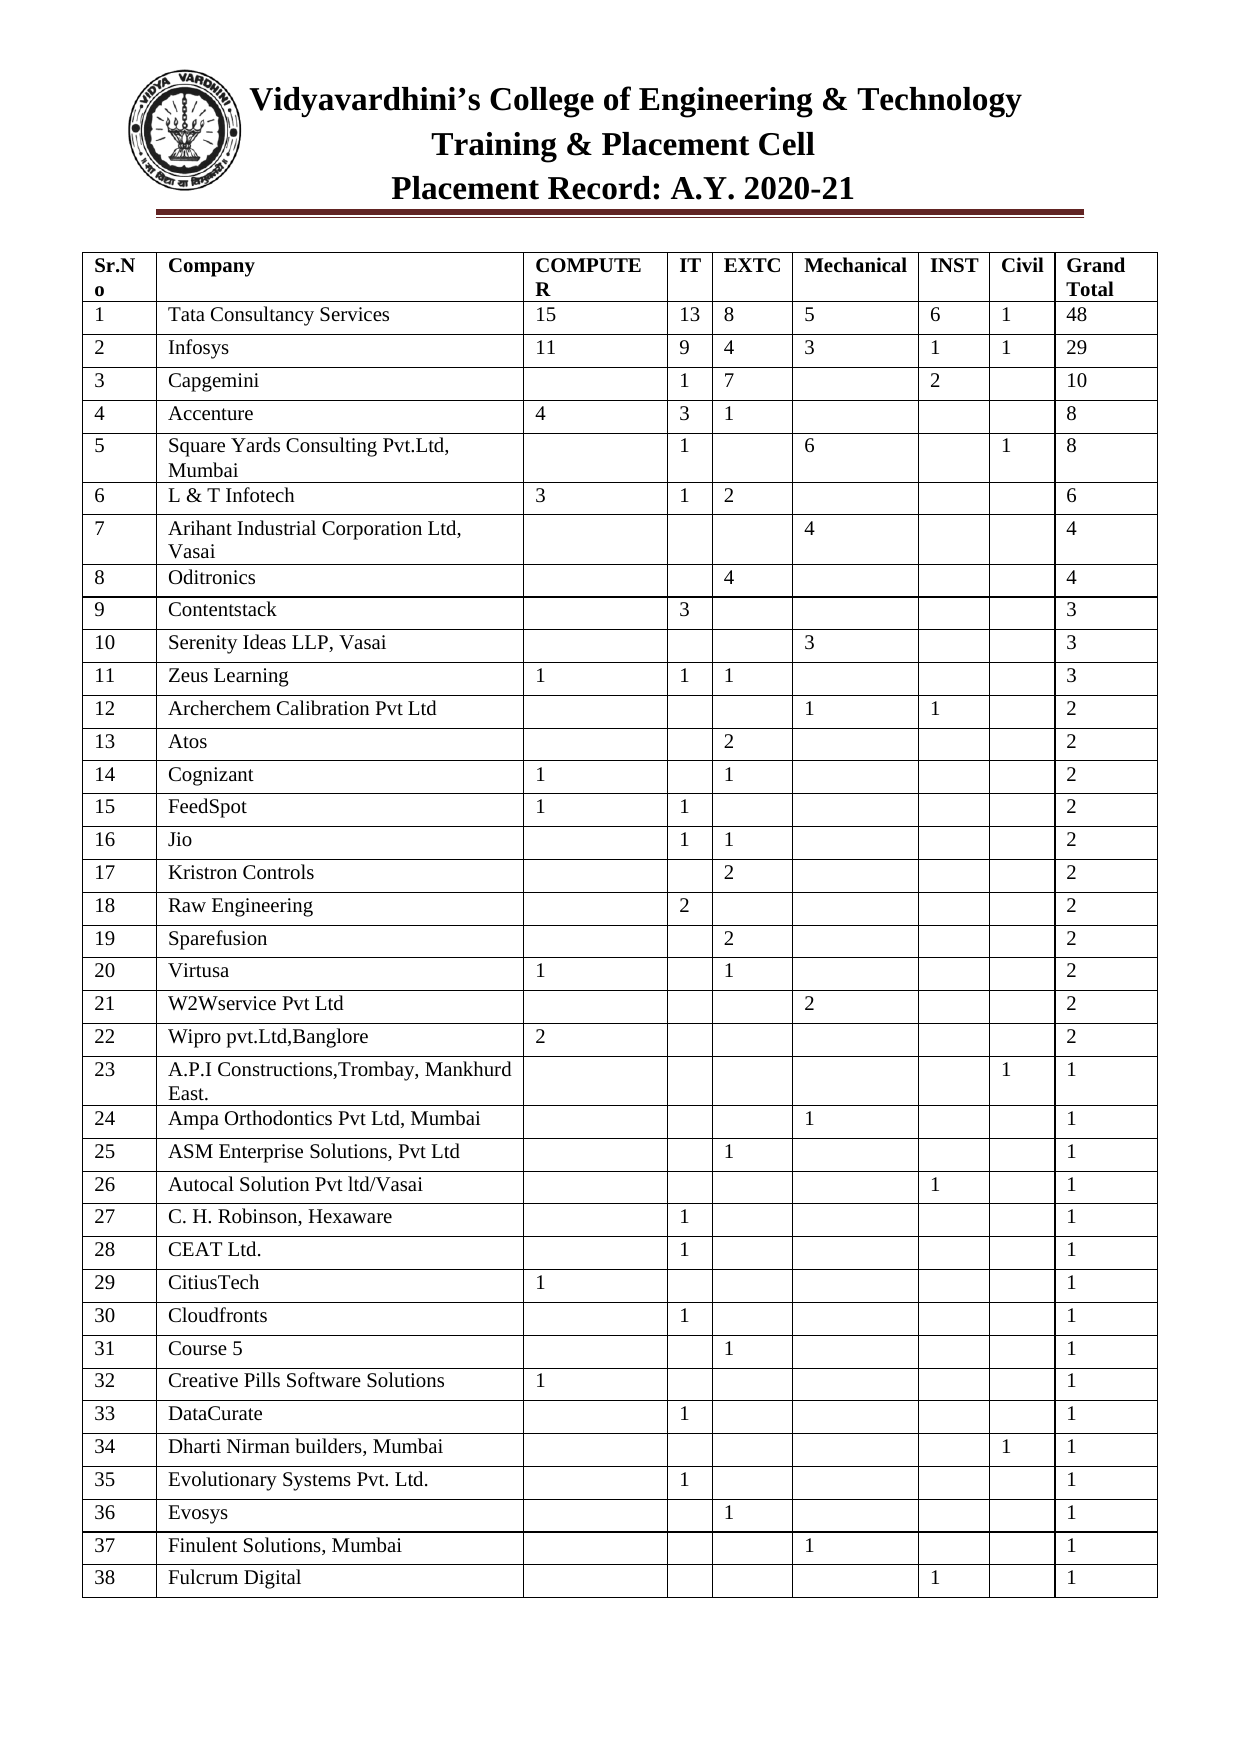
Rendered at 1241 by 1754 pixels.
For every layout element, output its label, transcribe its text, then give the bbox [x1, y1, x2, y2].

table_cell [668, 761, 712, 793]
table_cell [793, 1172, 918, 1203]
table_cell [990, 1106, 1054, 1138]
table_cell 1 [668, 1303, 712, 1334]
table_cell [524, 515, 667, 563]
table_cell 1 [1056, 1057, 1157, 1105]
table_cell 12 [83, 696, 156, 728]
table_cell [668, 1057, 712, 1105]
table_cell Square Yards Consulting Pvt.Ltd, Mumbai [157, 434, 523, 482]
table_cell [919, 663, 989, 695]
table_cell 25 [83, 1139, 156, 1171]
table_cell 18 [83, 893, 156, 924]
table_cell 1 [990, 302, 1054, 334]
table_cell 2 [524, 1024, 667, 1056]
table_cell [990, 663, 1054, 695]
table_cell 2 [1056, 926, 1157, 957]
table_cell 17 [83, 860, 156, 892]
table_cell 2 [1056, 1024, 1157, 1056]
table_cell 1 [1056, 1139, 1157, 1171]
table_cell [919, 1533, 989, 1564]
table_cell 1 [713, 1500, 792, 1531]
table_cell [793, 1139, 918, 1171]
table_cell [668, 729, 712, 760]
table_cell 4 [83, 401, 156, 432]
table_cell [524, 368, 667, 399]
table_cell [793, 729, 918, 760]
table_cell 48 [1056, 302, 1157, 334]
table_cell 1 [524, 1369, 667, 1400]
table_cell [793, 1500, 918, 1531]
table_cell [919, 827, 989, 859]
table_cell [990, 1336, 1054, 1367]
table_cell 36 [83, 1500, 156, 1531]
table_cell [524, 729, 667, 760]
table_cell 3 [793, 335, 918, 367]
table_cell [919, 1401, 989, 1433]
table_cell 29 [1056, 335, 1157, 367]
table_cell [713, 1024, 792, 1056]
table_cell 13 [83, 729, 156, 760]
table_cell 4 [713, 565, 792, 596]
table_cell 16 [83, 827, 156, 859]
table_cell 2 [1056, 729, 1157, 760]
table_cell [919, 1139, 989, 1171]
table_cell 2 [1056, 860, 1157, 892]
table_cell 1 [713, 1139, 792, 1171]
table_cell 1 [1056, 1336, 1157, 1367]
table_cell 2 [1056, 893, 1157, 924]
table_cell [524, 893, 667, 924]
table_cell Contentstack [157, 598, 523, 629]
table_cell 15 [83, 794, 156, 826]
table_cell 33 [83, 1401, 156, 1433]
table_cell [919, 926, 989, 957]
table_cell 1 [668, 434, 712, 482]
table_cell [990, 1500, 1054, 1531]
table_cell [793, 663, 918, 695]
table_cell [668, 1434, 712, 1466]
table_header Sr.No [83, 253, 156, 301]
table_cell [990, 515, 1054, 563]
table_cell [668, 860, 712, 892]
table_cell 10 [1056, 368, 1157, 399]
table_cell Finulent Solutions, Mumbai [157, 1533, 523, 1564]
table_cell Cloudfronts [157, 1303, 523, 1334]
table_cell 1 [83, 302, 156, 334]
table_cell C. H. Robinson, Hexaware [157, 1204, 523, 1236]
table_cell [524, 1204, 667, 1236]
table_cell 1 [668, 1237, 712, 1269]
table_cell 1 [919, 1565, 989, 1597]
table_cell 9 [83, 598, 156, 629]
table_cell [919, 1270, 989, 1302]
table_cell 3 [793, 630, 918, 662]
table_cell [524, 1106, 667, 1138]
table_cell [919, 761, 989, 793]
table_cell 1 [919, 696, 989, 728]
table_cell [793, 860, 918, 892]
table_cell [919, 893, 989, 924]
table_header EXTC [713, 253, 792, 301]
table_cell 2 [1056, 827, 1157, 859]
table_cell 4 [713, 335, 792, 367]
table_cell [919, 515, 989, 563]
table_cell [990, 761, 1054, 793]
table_cell [524, 696, 667, 728]
table_cell [793, 926, 918, 957]
table_cell [793, 1270, 918, 1302]
table_cell 1 [524, 663, 667, 695]
table_cell CitiusTech [157, 1270, 523, 1302]
table_cell [919, 1106, 989, 1138]
table_cell [524, 1467, 667, 1499]
table_cell 1 [668, 1467, 712, 1499]
table_cell 1 [668, 483, 712, 514]
table_header Grand Total [1056, 253, 1157, 301]
table_cell [990, 696, 1054, 728]
table_cell 1 [668, 1401, 712, 1433]
table_cell 1 [1056, 1467, 1157, 1499]
table_cell Jio [157, 827, 523, 859]
table_cell 32 [83, 1369, 156, 1400]
table_cell 8 [1056, 434, 1157, 482]
table_cell [919, 860, 989, 892]
table_cell [668, 1172, 712, 1203]
table_cell 1 [1056, 1369, 1157, 1400]
table_cell 1 [713, 761, 792, 793]
table_cell [668, 1369, 712, 1400]
table_cell 2 [919, 368, 989, 399]
table_cell 1 [793, 1533, 918, 1564]
table_cell [524, 598, 667, 629]
table_cell [713, 1434, 792, 1466]
table_cell [793, 368, 918, 399]
table_cell [524, 1172, 667, 1203]
table_cell [668, 991, 712, 1023]
table_cell 2 [1056, 991, 1157, 1023]
table_cell A.P.I Constructions,Trombay, Mankhurd East. [157, 1057, 523, 1105]
table_cell 1 [713, 663, 792, 695]
table_cell 1 [713, 401, 792, 432]
table_cell 2 [83, 335, 156, 367]
table_cell [524, 1500, 667, 1531]
table_cell [713, 630, 792, 662]
table_cell [713, 1401, 792, 1433]
table_cell [713, 434, 792, 482]
table_cell [713, 598, 792, 629]
table_cell 1 [1056, 1565, 1157, 1597]
table_cell 4 [524, 401, 667, 432]
table_cell Raw Engineering [157, 893, 523, 924]
table_cell Kristron Controls [157, 860, 523, 892]
table_cell 11 [524, 335, 667, 367]
table_cell 8 [713, 302, 792, 334]
table_cell W2Wservice Pvt Ltd [157, 991, 523, 1023]
table_cell 19 [83, 926, 156, 957]
table_cell [990, 991, 1054, 1023]
table_cell 26 [83, 1172, 156, 1203]
table_cell [990, 1467, 1054, 1499]
table_cell 23 [83, 1057, 156, 1105]
table_cell [919, 1500, 989, 1531]
table_cell 8 [83, 565, 156, 596]
table_cell [919, 483, 989, 514]
table_cell 20 [83, 958, 156, 990]
table_cell 1 [793, 1106, 918, 1138]
table_cell 22 [83, 1024, 156, 1056]
table_cell Evosys [157, 1500, 523, 1531]
table_cell [990, 860, 1054, 892]
table_cell [990, 1172, 1054, 1203]
table_cell Fulcrum Digital [157, 1565, 523, 1597]
table_cell [919, 630, 989, 662]
table_cell 2 [668, 893, 712, 924]
table_cell 8 [1056, 401, 1157, 432]
table_cell [990, 598, 1054, 629]
table_cell [919, 1369, 989, 1400]
table_cell [524, 991, 667, 1023]
table_cell [793, 1237, 918, 1269]
table_cell 7 [83, 515, 156, 563]
table_cell [668, 1565, 712, 1597]
table_cell CEAT Ltd. [157, 1237, 523, 1269]
table_cell [990, 401, 1054, 432]
table_cell 11 [83, 663, 156, 695]
table_cell [990, 1204, 1054, 1236]
table_cell Capgemini [157, 368, 523, 399]
table_cell 1 [668, 368, 712, 399]
table_cell Tata Consultancy Services [157, 302, 523, 334]
table_header COMPUTER [524, 253, 667, 301]
table_cell 1 [668, 663, 712, 695]
table_cell [990, 827, 1054, 859]
table_cell [919, 1434, 989, 1466]
table_cell [919, 1467, 989, 1499]
table_header Civil [990, 253, 1054, 301]
table_cell [990, 893, 1054, 924]
table_cell 3 [1056, 630, 1157, 662]
table_cell Wipro pvt.Ltd,Banglore [157, 1024, 523, 1056]
table_cell 1 [713, 1336, 792, 1367]
table_cell [793, 401, 918, 432]
table_cell [524, 926, 667, 957]
table_cell [524, 1303, 667, 1334]
table_cell [668, 1024, 712, 1056]
table_cell [990, 926, 1054, 957]
table_cell 2 [713, 926, 792, 957]
table_cell 4 [1056, 565, 1157, 596]
table_cell 1 [1056, 1500, 1157, 1531]
table_cell [793, 1565, 918, 1597]
table_cell [919, 1024, 989, 1056]
table_cell [919, 1057, 989, 1105]
table_cell 29 [83, 1270, 156, 1302]
table_cell Dharti Nirman builders, Mumbai [157, 1434, 523, 1466]
table_cell Zeus Learning [157, 663, 523, 695]
table_cell [990, 958, 1054, 990]
table_cell 14 [83, 761, 156, 793]
table_cell [919, 1237, 989, 1269]
table_cell Autocal Solution Pvt ltd/Vasai [157, 1172, 523, 1203]
table_cell 28 [83, 1237, 156, 1269]
table_cell [793, 958, 918, 990]
table_cell Creative Pills Software Solutions [157, 1369, 523, 1400]
table_cell 1 [919, 335, 989, 367]
table_cell [990, 1139, 1054, 1171]
table_cell [990, 1565, 1054, 1597]
table_cell 6 [83, 483, 156, 514]
table_cell 10 [83, 630, 156, 662]
table_cell [713, 1204, 792, 1236]
table_cell 6 [793, 434, 918, 482]
table_cell [524, 860, 667, 892]
table_header INST [919, 253, 989, 301]
table_cell [713, 1237, 792, 1269]
table_cell [919, 401, 989, 432]
table_cell 2 [1056, 794, 1157, 826]
table_cell [668, 958, 712, 990]
table_cell Atos [157, 729, 523, 760]
table_cell [919, 1204, 989, 1236]
table_cell [713, 1533, 792, 1564]
table_cell [524, 1565, 667, 1597]
table_cell [793, 794, 918, 826]
table_cell [990, 729, 1054, 760]
table_cell 2 [1056, 761, 1157, 793]
table_cell [668, 630, 712, 662]
table_cell 37 [83, 1533, 156, 1564]
table_header IT [668, 253, 712, 301]
table_cell 1 [919, 1172, 989, 1203]
table_cell [793, 1434, 918, 1466]
table_cell 2 [1056, 696, 1157, 728]
table_cell [713, 1057, 792, 1105]
table_cell 1 [990, 1434, 1054, 1466]
table_cell Infosys [157, 335, 523, 367]
table_cell 1 [524, 958, 667, 990]
table_cell [668, 565, 712, 596]
table_cell [793, 565, 918, 596]
table_cell [713, 1270, 792, 1302]
table_cell 5 [793, 302, 918, 334]
table_cell 1 [524, 1270, 667, 1302]
table_cell 1 [668, 1204, 712, 1236]
table_cell [713, 1106, 792, 1138]
table_cell [990, 1303, 1054, 1334]
table_cell 3 [1056, 663, 1157, 695]
table_cell [524, 1237, 667, 1269]
table_cell [668, 1270, 712, 1302]
table_cell [668, 515, 712, 563]
table_cell [793, 1467, 918, 1499]
table_cell [713, 1303, 792, 1334]
table_cell [793, 1336, 918, 1367]
table_cell [793, 1303, 918, 1334]
table_cell [990, 1533, 1054, 1564]
table_cell [524, 1057, 667, 1105]
table_cell 2 [713, 860, 792, 892]
table_header Company [157, 253, 523, 301]
table_cell Accenture [157, 401, 523, 432]
table_cell 4 [1056, 515, 1157, 563]
table_cell [919, 565, 989, 596]
table_cell 7 [713, 368, 792, 399]
table_cell 34 [83, 1434, 156, 1466]
table_cell [524, 434, 667, 482]
table_cell 1 [668, 794, 712, 826]
table_header Mechanical [793, 253, 918, 301]
table_cell DataCurate [157, 1401, 523, 1433]
table_cell Course 5 [157, 1336, 523, 1367]
table_cell 6 [919, 302, 989, 334]
table_cell [919, 1303, 989, 1334]
table_cell 1 [1056, 1270, 1157, 1302]
table_cell [524, 1336, 667, 1367]
table_cell 27 [83, 1204, 156, 1236]
table_cell Evolutionary Systems Pvt. Ltd. [157, 1467, 523, 1499]
table_cell [919, 729, 989, 760]
table_cell [668, 1139, 712, 1171]
table_cell 3 [1056, 598, 1157, 629]
table_cell [713, 696, 792, 728]
table_cell 1 [990, 434, 1054, 482]
table_cell [524, 1401, 667, 1433]
table_cell Cognizant [157, 761, 523, 793]
table_cell 5 [83, 434, 156, 482]
table_cell [793, 483, 918, 514]
table_cell [713, 515, 792, 563]
table_cell 2 [1056, 958, 1157, 990]
table_cell Virtusa [157, 958, 523, 990]
table_cell [793, 893, 918, 924]
table_cell [919, 794, 989, 826]
table_cell [668, 1500, 712, 1531]
table_cell [713, 1565, 792, 1597]
table_cell 1 [713, 827, 792, 859]
table_cell [524, 565, 667, 596]
table_cell FeedSpot [157, 794, 523, 826]
table_cell [713, 1172, 792, 1203]
table_cell 1 [524, 794, 667, 826]
table_cell [524, 1139, 667, 1171]
table_cell [793, 827, 918, 859]
table_cell 3 [668, 401, 712, 432]
table_cell 21 [83, 991, 156, 1023]
table_cell [990, 1401, 1054, 1433]
table_cell 3 [83, 368, 156, 399]
table_cell [668, 1106, 712, 1138]
table_cell [793, 1401, 918, 1433]
table_cell [668, 1336, 712, 1367]
table_cell 1 [1056, 1172, 1157, 1203]
table_cell 2 [793, 991, 918, 1023]
table_cell 1 [713, 958, 792, 990]
table_cell [793, 598, 918, 629]
table_cell [919, 1336, 989, 1367]
table_cell Sparefusion [157, 926, 523, 957]
table_cell 1 [1056, 1303, 1157, 1334]
table_cell Serenity Ideas LLP, Vasai [157, 630, 523, 662]
table_cell 35 [83, 1467, 156, 1499]
table_cell [990, 1270, 1054, 1302]
table_cell [990, 483, 1054, 514]
table_cell 31 [83, 1336, 156, 1367]
table_cell 9 [668, 335, 712, 367]
table_cell [713, 1369, 792, 1400]
table_cell 1 [524, 761, 667, 793]
table_cell [919, 958, 989, 990]
table_cell [524, 1533, 667, 1564]
table_cell [990, 565, 1054, 596]
picture [126, 69, 242, 192]
table_cell L & T Infotech [157, 483, 523, 514]
table_cell 6 [1056, 483, 1157, 514]
table_cell [793, 761, 918, 793]
table_cell [919, 598, 989, 629]
table_cell [524, 630, 667, 662]
table_cell [793, 1204, 918, 1236]
table_cell 3 [524, 483, 667, 514]
table_cell 24 [83, 1106, 156, 1138]
table_cell [524, 827, 667, 859]
table_cell Archerchem Calibration Pvt Ltd [157, 696, 523, 728]
table_cell 1 [1056, 1434, 1157, 1466]
table_cell 3 [668, 598, 712, 629]
table_cell [713, 1467, 792, 1499]
table_cell 1 [990, 335, 1054, 367]
table_cell 1 [668, 827, 712, 859]
table_cell [990, 1024, 1054, 1056]
table_cell [793, 1369, 918, 1400]
table_cell [990, 368, 1054, 399]
table_cell 1 [793, 696, 918, 728]
table_cell [990, 1369, 1054, 1400]
table_cell [990, 630, 1054, 662]
table_cell Ampa Orthodontics Pvt Ltd, Mumbai [157, 1106, 523, 1138]
table_cell [919, 434, 989, 482]
table_cell 1 [1056, 1106, 1157, 1138]
table_cell [713, 794, 792, 826]
table_cell 30 [83, 1303, 156, 1334]
table_cell [990, 1237, 1054, 1269]
table_cell Oditronics [157, 565, 523, 596]
table_cell [793, 1024, 918, 1056]
table_cell [713, 991, 792, 1023]
table_cell [990, 794, 1054, 826]
table_cell 1 [1056, 1401, 1157, 1433]
table_cell 38 [83, 1565, 156, 1597]
table_cell [668, 696, 712, 728]
table_cell [668, 926, 712, 957]
table_cell 1 [1056, 1204, 1157, 1236]
table_cell [524, 1434, 667, 1466]
table_cell 15 [524, 302, 667, 334]
table_cell 1 [1056, 1533, 1157, 1564]
table_cell Arihant Industrial Corporation Ltd, Vasai [157, 515, 523, 563]
table_cell [919, 991, 989, 1023]
table_cell 1 [990, 1057, 1054, 1105]
table_cell 13 [668, 302, 712, 334]
table_cell [793, 1057, 918, 1105]
table_cell [668, 1533, 712, 1564]
table_cell 4 [793, 515, 918, 563]
table_cell 2 [713, 729, 792, 760]
table_cell [713, 893, 792, 924]
table_cell 1 [1056, 1237, 1157, 1269]
table_cell ASM Enterprise Solutions, Pvt Ltd [157, 1139, 523, 1171]
table_cell 2 [713, 483, 792, 514]
